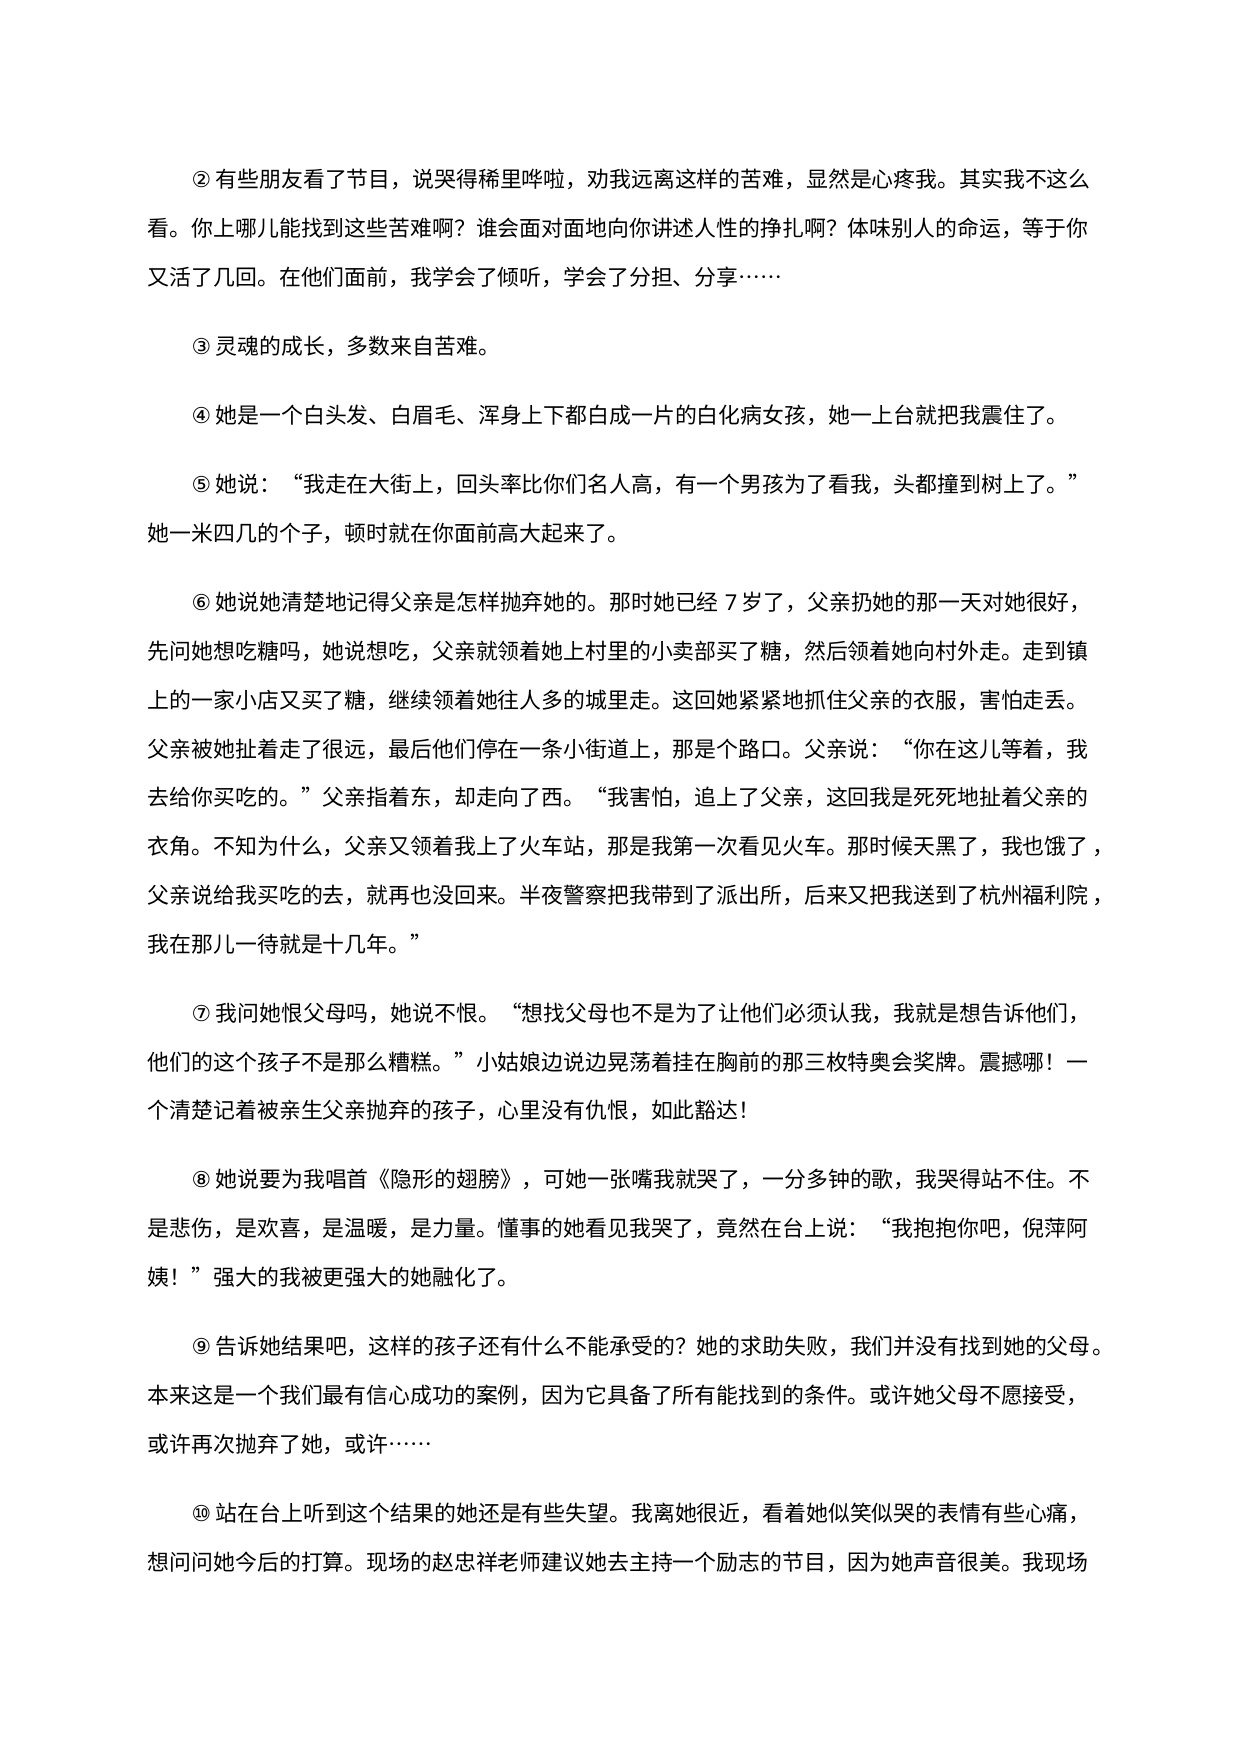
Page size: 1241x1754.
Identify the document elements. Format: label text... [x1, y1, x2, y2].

text ⑦我问她恨父母吗，她说不恨。“想找父母也不是为了让他们必须认我，我就是想告诉他们，他们的这个孩子不是那么糟糕。”小姑娘边说边晃荡着挂在胸前的那三枚特奥会奖牌。震撼哪！一个清楚记着被亲生父亲抛弃的孩子，心里没有仇恨，如此豁达！ [148, 995, 1092, 1125]
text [148, 1495, 1092, 1577]
text ⑤她说：“我走在大街上，回头率比你们名人高，有一个男孩为了看我，头都撞到树上了。”她一米四几的个子，顿时就在你面前高大起来了。 [148, 467, 1092, 548]
text ②有些朋友看了节目，说哭得稀里哗啦，劝我远离这样的苦难，显然是心疼我。其实我不这么看。你上哪儿能找到这些苦难啊？谁会面对面地向你讲述人性的挣扎啊？体味别人的命运，等于你又活了几回。在他们面前，我学会了倾听，学会了分担、分享…… [148, 162, 1092, 292]
text ⑥她说她清楚地记得父亲是怎样抛弃她的。那时她已经7岁了，父亲扔她的那一天对她很好，先问她想吃糖吗，她说想吃，父亲就领着她上村里的小卖部买了糖，然后领着她向村外走。走到镇上的一家小店又买了糖，继续领着她往人多的城里走。这回她紧紧地抓住父亲的衣服，害怕走丢。父亲被她扯着走了很远，最后他们停在一条小街道上，那是个路口。父亲说：“你在这儿等着，我去给你买吃的。”父亲指着东，却走向了西。“我害怕，追上了父亲，这回我是死死地扯着父亲的衣角。不知为什么，父亲又领着我上了火车站，那是我第一次看见火车。那时候天黑了，我也饿了，父亲说给我买吃的去，就再也没回来。半夜警察把我带到了派出所，后来又把我送到了杭州福利院，我在那儿一待就是十几年。” [148, 585, 1092, 959]
text ③灵魂的成长，多数来自苦难。 [148, 329, 1092, 361]
text ④她是一个白头发、白眉毛、浑身上下都白成一片的白化病女孩，她一上台就把我震住了。 [148, 398, 1092, 430]
text ⑨告诉她结果吧，这样的孩子还有什么不能承受的？她的求助失败，我们并没有找到她的父母。本来这是一个我们最有信心成功的案例，因为它具备了所有能找到的条件。或许她父母不愿接受，或许再次抛弃了她，或许…… [148, 1329, 1092, 1459]
text ⑧她说要为我唱首《隐形的翅膀》，可她一张嘴我就哭了，一分多钟的歌，我哭得站不住。不是悲伤，是欢喜，是温暖，是力量。懂事的她看见我哭了，竟然在台上说：“我抱抱你吧，倪萍阿姨！”强大的我被更强大的她融化了。 [148, 1162, 1092, 1292]
